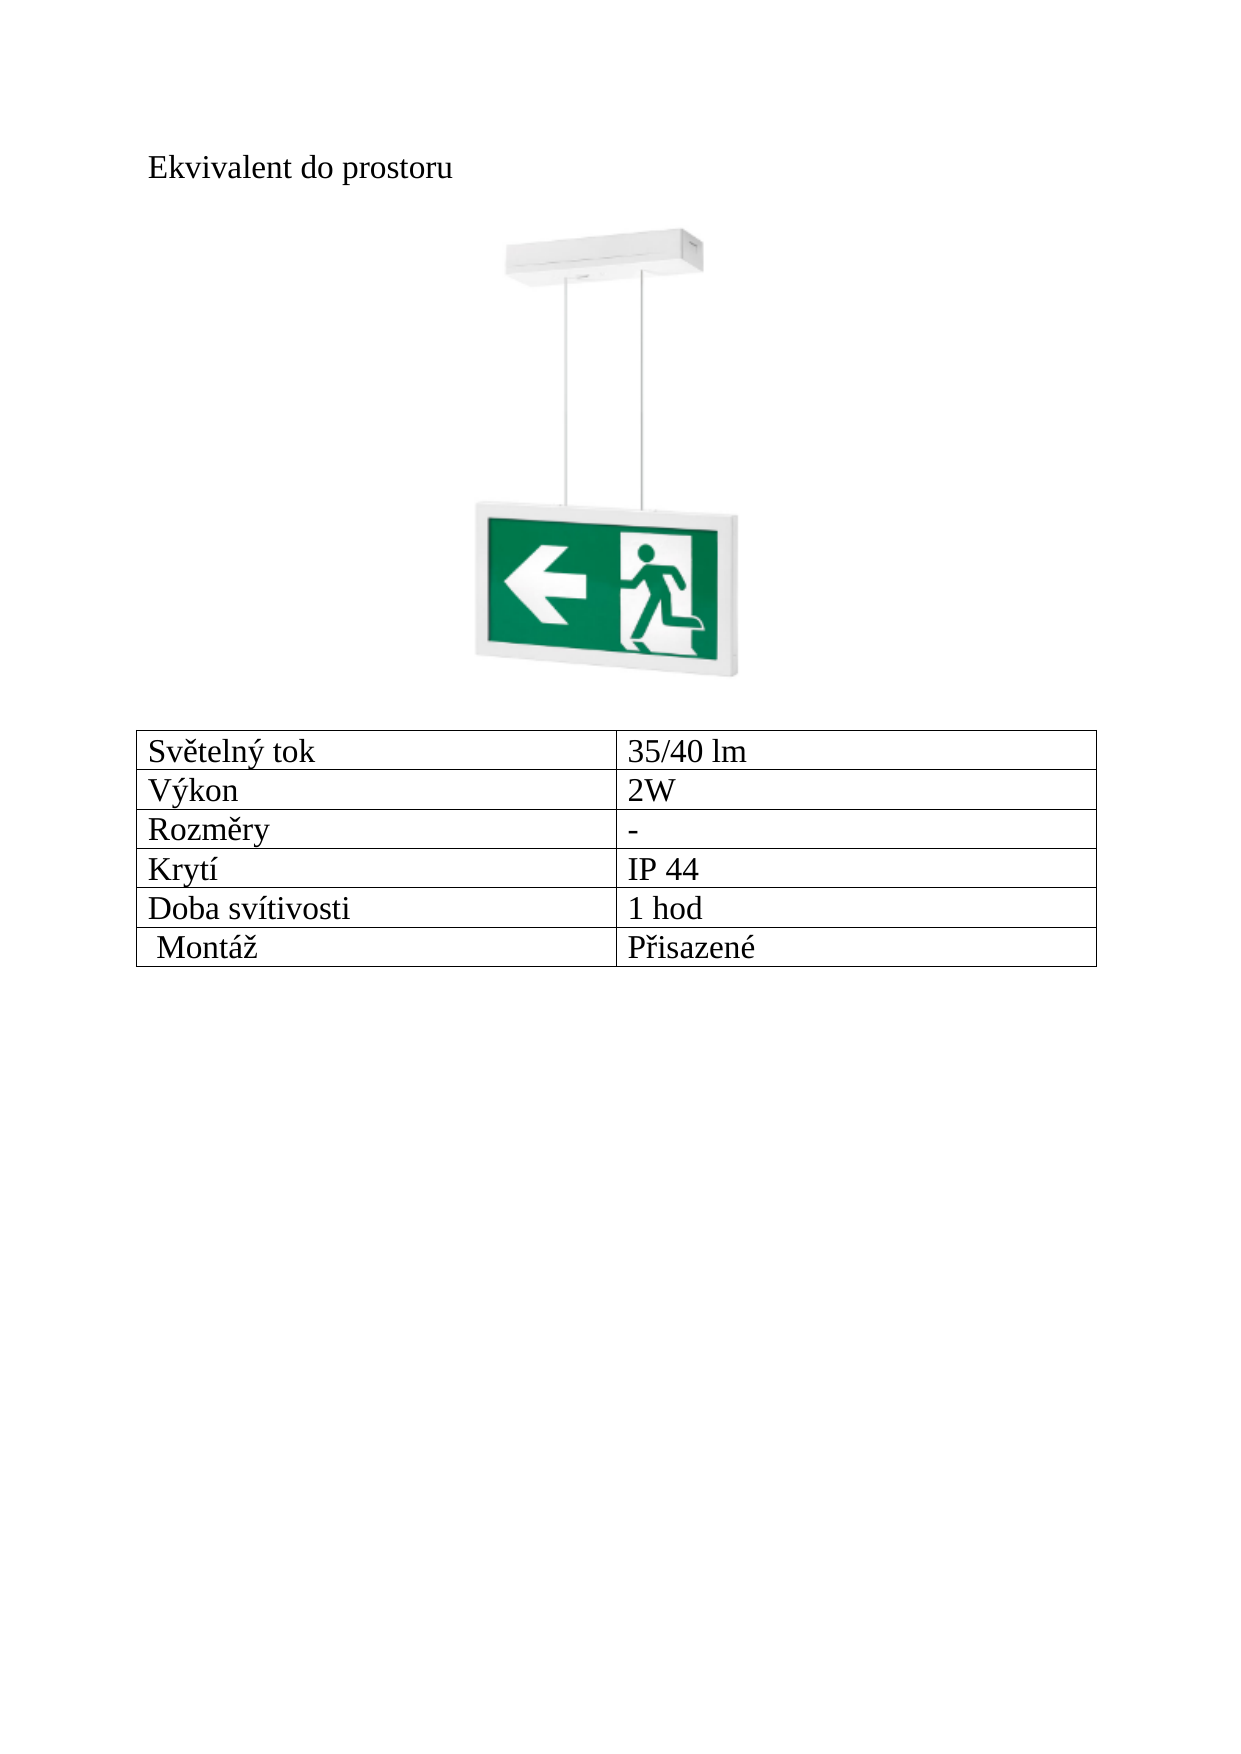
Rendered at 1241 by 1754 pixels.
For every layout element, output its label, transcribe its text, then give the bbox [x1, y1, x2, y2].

table_header Světelný tok [137, 731, 616, 769]
picture [425, 212, 815, 705]
table_cell Výkon [137, 770, 616, 808]
table_cell Montáž [137, 928, 616, 966]
table_cell Rozměry [137, 810, 616, 848]
table_cell Přisazené [617, 928, 1096, 966]
table_cell Krytí [137, 849, 616, 887]
table_cell - [617, 810, 1096, 848]
table_cell Doba svítivosti [137, 888, 616, 927]
table_cell 1 hod [617, 888, 1096, 927]
table_cell 2W [617, 770, 1096, 808]
table_cell IP 44 [617, 849, 1096, 887]
table_header 35/40 lm [617, 731, 1096, 769]
text Ekvivalent do prostoru [148, 148, 1093, 186]
